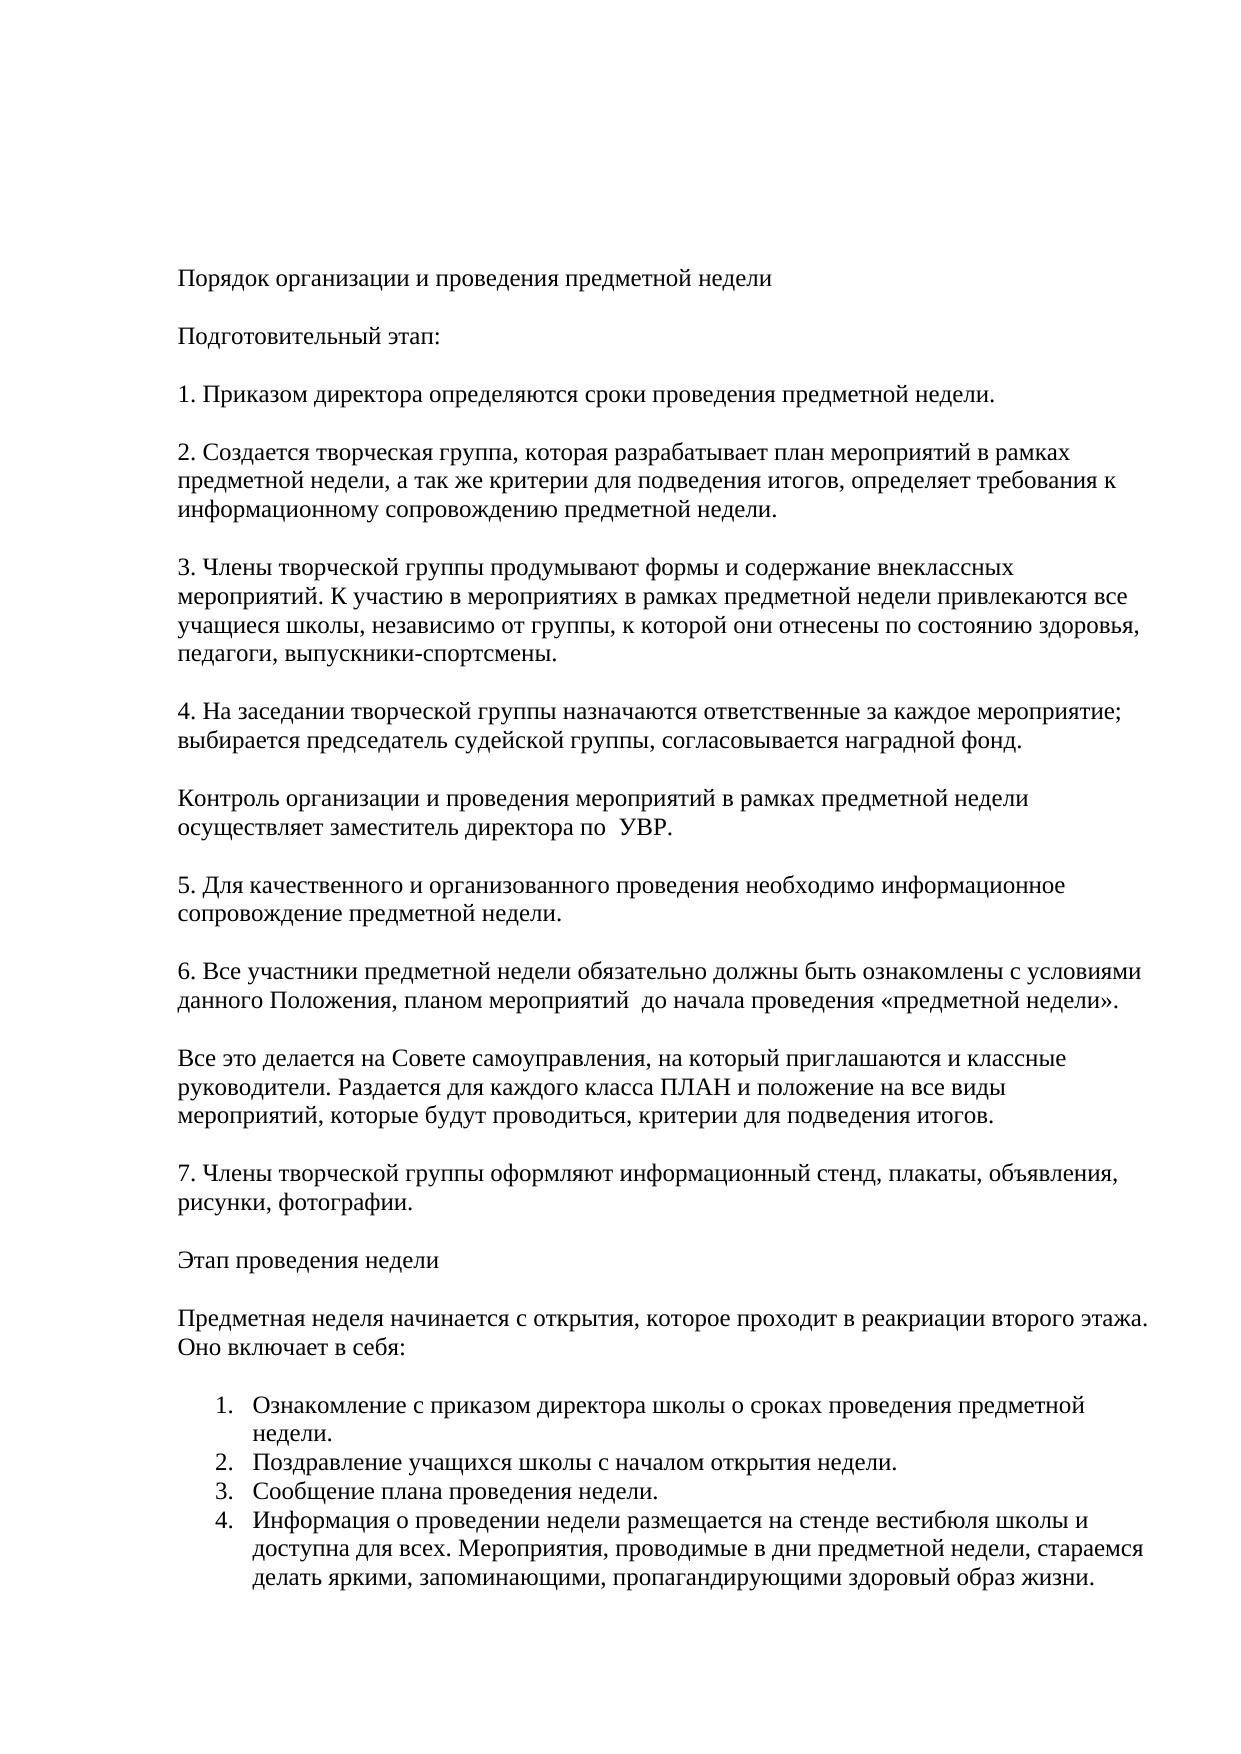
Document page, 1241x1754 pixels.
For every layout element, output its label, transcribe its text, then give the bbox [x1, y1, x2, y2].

text Все это делается на Совете самоуправления, на который приглашаются и классные руководители. Раздается для каждого класса ПЛАН и положение на все виды мероприятий, которые будут проводиться, критерии для подведения итогов. [177, 1043, 1152, 1129]
text 4. На заседании творческой группы назначаются ответственные за каждое мероприятие; выбирается председатель судейской группы, согласовывается наградной фонд. [177, 696, 1152, 754]
list Сообщение плана проведения недели. [215, 1476, 1152, 1505]
text 7. Члены творческой группы оформляют информационный стенд, плакаты, объявления, рисунки, фотографии. [177, 1158, 1152, 1216]
text 5. Для качественного и организованного проведения необходимо информационное сопровождение предметной недели. [177, 870, 1152, 927]
text 3. Члены творческой группы продумывают формы и содержание внеклассных мероприятий. К участию в мероприятиях в рамках предметной недели привлекаются все учащиеся школы, независимо от группы, к которой они отнесены по состоянию здоровья, педагоги, выпускники-спортсмены. [177, 552, 1152, 667]
list Информация о проведении недели размещается на стенде вестибюля школы и доступна для всех. Мероприятия, проводимые в дни предметной недели, стараемся делать яркими, запоминающими, пропагандирующими здоровый образ жизни. [215, 1505, 1152, 1591]
text 2. Создается творческая группа, которая разрабатывает план мероприятий в рамках предметной недели, а так же критерии для подведения итогов, определяет требования к информационному сопровождению предметной недели. [177, 437, 1152, 523]
text Предметная неделя начинается с открытия, которое проходит в реакриации второго этажа. Оно включает в себя: [177, 1303, 1152, 1361]
text Этап проведения недели [177, 1245, 1152, 1274]
list Поздравление учащихся школы с началом открытия недели. [215, 1447, 1152, 1476]
text Подготовительный этап: [177, 321, 1152, 350]
text 6. Все участники предметной недели обязательно должны быть ознакомлены с условиями данного Положения, планом мероприятий до начала проведения «предметной недели». [177, 956, 1152, 1014]
text Порядок организации и проведения предметной недели [177, 263, 1152, 292]
text Контроль организации и проведения мероприятий в рамках предметной недели осуществляет заместитель директора по УВР. [177, 783, 1152, 841]
text 1. Приказом директора определяются сроки проведения предметной недели. [177, 379, 1152, 408]
list Ознакомление с приказом директора школы о сроках проведения предметной недели. [215, 1390, 1152, 1447]
